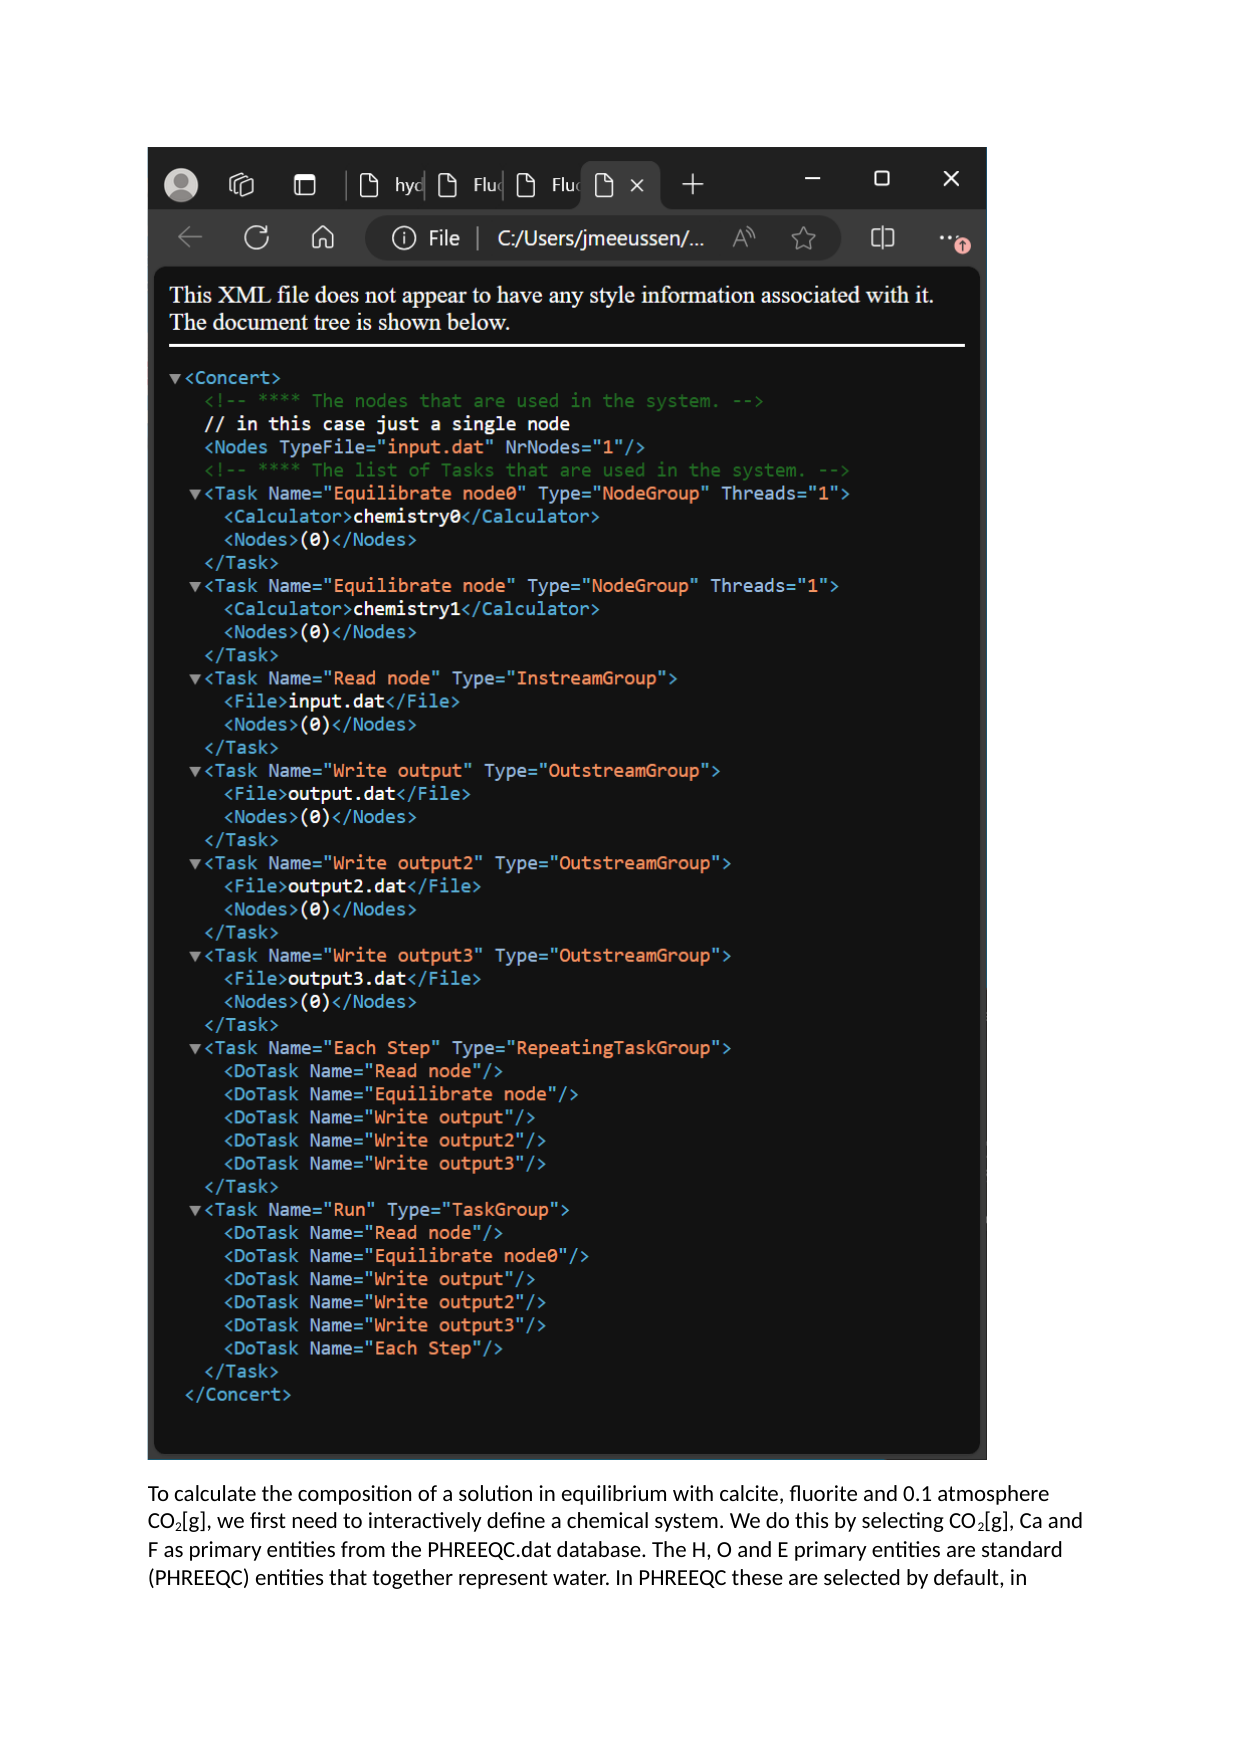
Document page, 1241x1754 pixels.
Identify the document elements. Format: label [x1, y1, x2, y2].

picture [147, 147, 987, 1460]
text [148, 1479, 1093, 1591]
